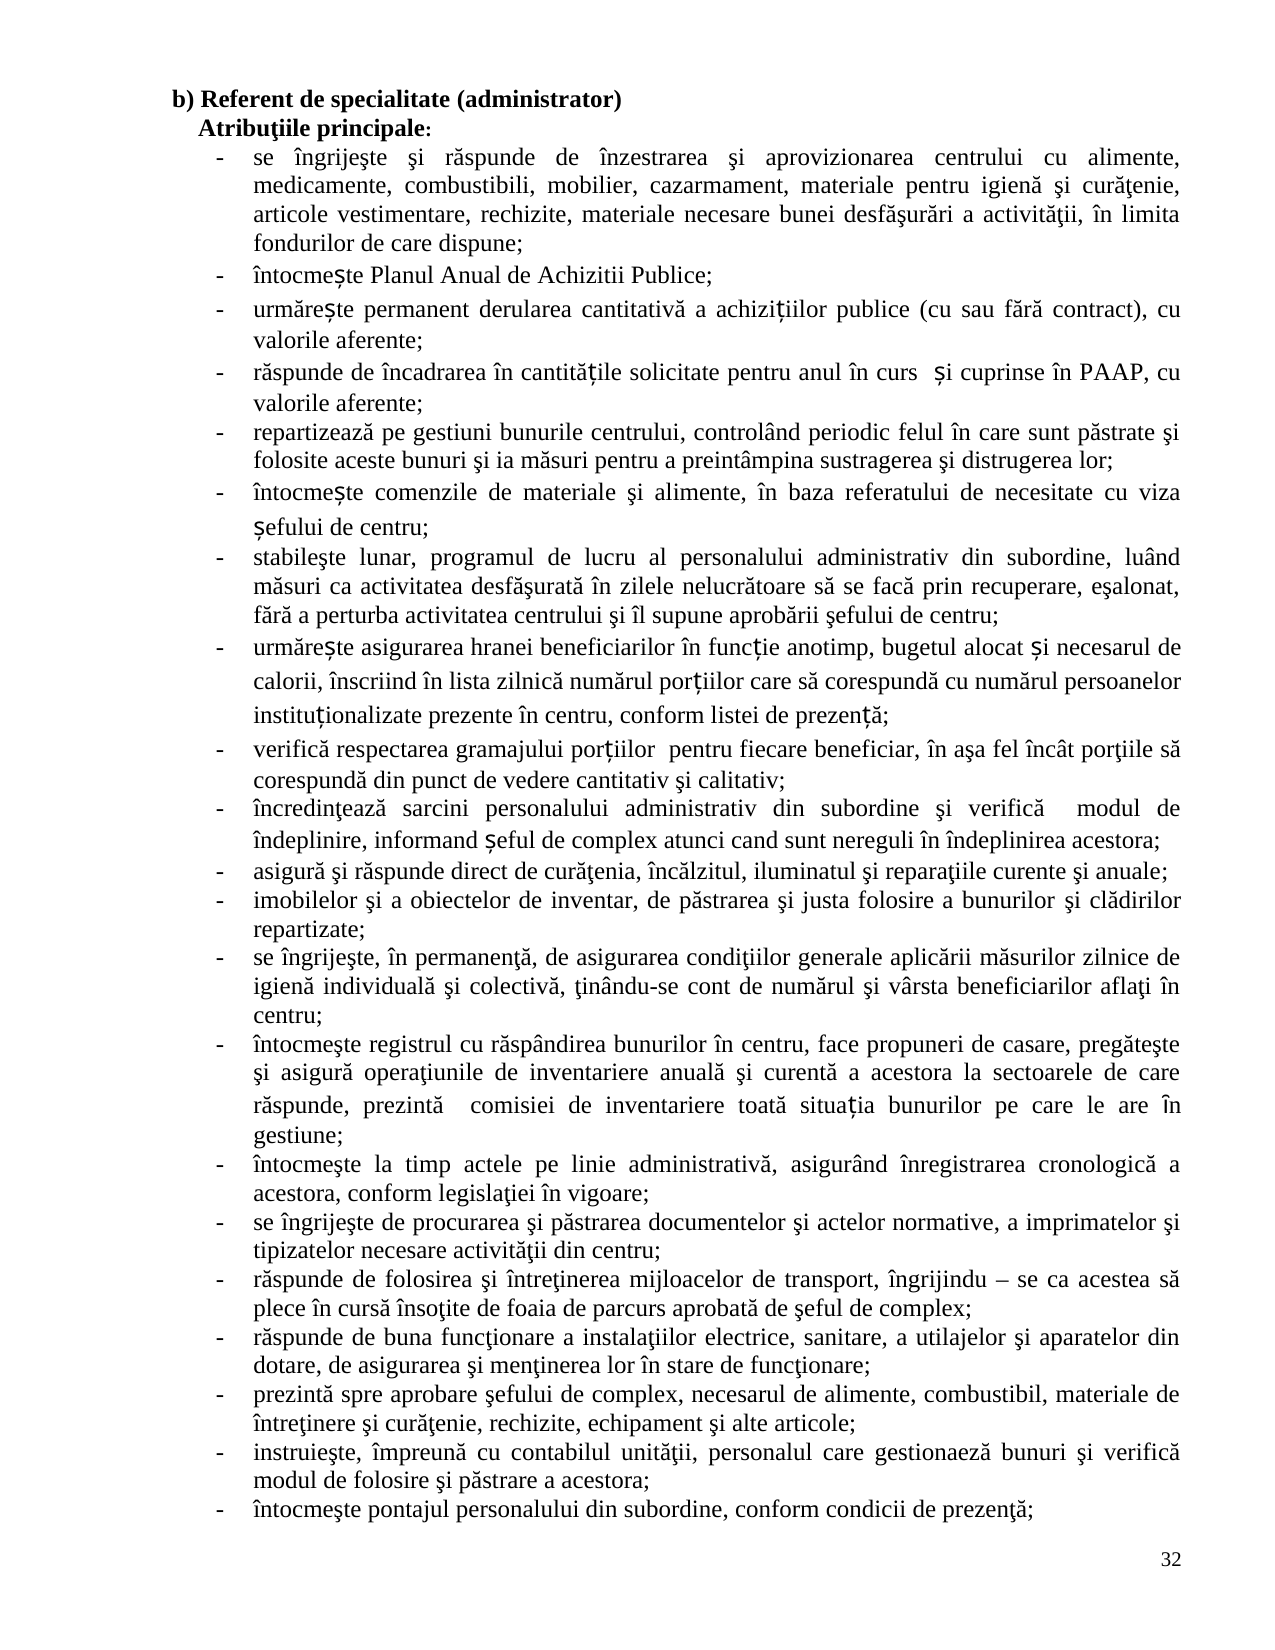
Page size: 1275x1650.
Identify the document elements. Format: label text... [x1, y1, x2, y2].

list asigură şi răspunde direct de curăţenia, încălzitul, iluminatul şi reparaţiile curente şi anuale; [216, 856, 1181, 885]
list întocmește Planul Anual de Achizitii Publice; [216, 257, 1181, 291]
list se îngrijeşte, în permanenţă, de asigurarea condiţiilor generale aplicării măsurilor zilnice de igienă individuală şi colectivă, ţinându-se cont de numărul şi vârsta beneficiarilor aflaţi în centru; [216, 942, 1181, 1029]
list întocmeşte pontajul personalului din subordine, conform condicii de prezenţă; [216, 1494, 1181, 1523]
list întocmeşte registrul cu răspândirea bunurilor în centru, face propuneri de casare, pregăteşte şi asigură operaţiunile de inventariere anuală şi curentă a acestora la sectoarele de care răspunde, prezintă comisiei de inventariere toată situația bunurilor pe care le are ȋn gestiune; [216, 1029, 1181, 1149]
list repartizează pe gestiuni bunurile centrului, controlând periodic felul în care sunt păstrate şi folosite aceste bunuri şi ia măsuri pentru a preintâmpina sustragerea şi distrugerea lor; [216, 417, 1181, 474]
list se îngrijeşte de procurarea şi păstrarea documentelor şi actelor normative, a imprimatelor şi tipizatelor necesare activităţii din centru; [216, 1207, 1181, 1264]
list imobilelor şi a obiectelor de inventar, de păstrarea şi justa folosire a bunurilor şi clădirilor repartizate; [216, 885, 1181, 942]
list instruieşte, împreună cu contabilul unităţii, personalul care gestionaeză bunuri şi verifică modul de folosire şi păstrare a acestora; [216, 1437, 1181, 1494]
list întocmeşte la timp actele pe linie administrativă, asigurând înregistrarea cronologică a acestora, conform legislaţiei în vigoare; [216, 1149, 1181, 1207]
list se îngrijeşte şi răspunde de înzestrarea şi aprovizionarea centrului cu alimente, medicamente, combustibili, mobilier, cazarmament, materiale pentru igienă şi curăţenie, articole vestimentare, rechizite, materiale necesare bunei desfăşurări a activităţii, în limita fondurilor de care dispune; [216, 142, 1181, 257]
list verifică respectarea gramajului porțiilor pentru fiecare beneficiar, în aşa fel încât porţiile să corespundă din punct de vedere cantitativ şi calitativ; [216, 731, 1181, 793]
list încredinţează sarcini personalului administrativ din subordine şi verifică modul de îndeplinire, informand șeful de complex atunci cand sunt nereguli în îndeplinirea acestora; [216, 793, 1181, 856]
text b) Referent de specialitate (administrator) [141, 84, 1166, 113]
list stabileşte lunar, programul de lucru al personalului administrativ din subordine, luând măsuri ca activitatea desfăşurată în zilele nelucrătoare să se facă prin recuperare, eşalonat, fără a perturba activitatea centrului şi îl supune aprobării şefului de centru; [216, 542, 1181, 628]
list răspunde de buna funcţionare a instalaţiilor electrice, sanitare, a utilajelor şi aparatelor din dotare, de asigurarea şi menţinerea lor în stare de funcţionare; [216, 1322, 1181, 1379]
list Atribuţiile principale: [141, 113, 1166, 142]
list urmărește asigurarea hranei beneficiarilor în funcție anotimp, bugetul alocat și necesarul de calorii, înscriind în lista zilnică numărul porțiilor care să corespundă cu numărul persoanelor instituționalizate prezente în centru, conform listei de prezență; [216, 628, 1181, 731]
list răspunde de folosirea şi întreţinerea mijloacelor de transport, îngrijindu – se ca acestea să plece în cursă însoţite de foaia de parcurs aprobată de şeful de complex; [216, 1264, 1181, 1322]
list răspunde de încadrarea în cantitățile solicitate pentru anul în curs și cuprinse în PAAP, cu valorile aferente; [216, 354, 1181, 417]
list prezintă spre aprobare şefului de complex, necesarul de alimente, combustibil, materiale de întreţinere şi curăţenie, rechizite, echipament şi alte articole; [216, 1379, 1181, 1437]
list urmărește permanent derularea cantitativă a achizițiilor publice (cu sau fără contract), cu valorile aferente; [216, 291, 1181, 354]
list întocmește comenzile de materiale şi alimente, în baza referatului de necesitate cu viza șefului de centru; [216, 474, 1181, 542]
